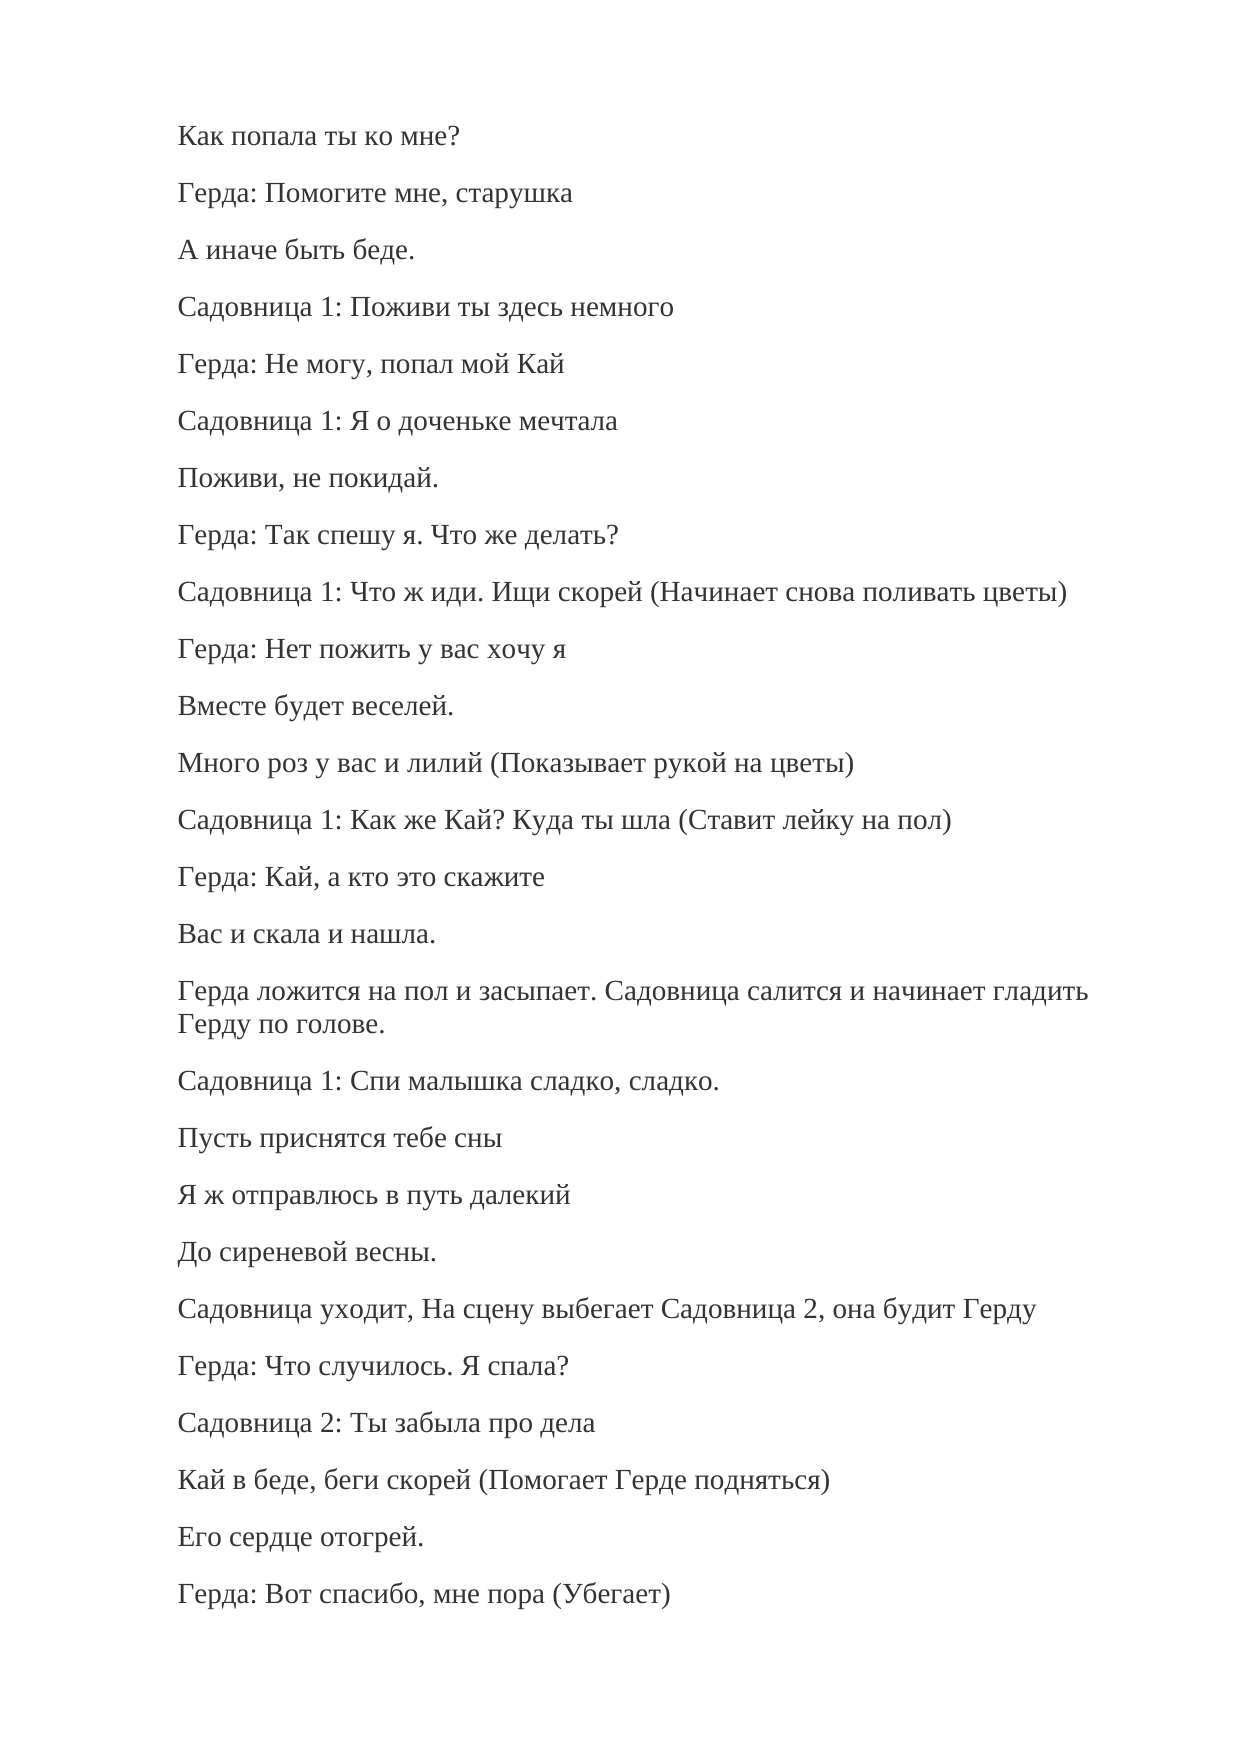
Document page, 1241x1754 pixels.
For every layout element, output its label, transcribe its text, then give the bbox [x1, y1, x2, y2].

text Герда: Нет пожить у вас хочу я [177, 631, 1152, 664]
text Герда: Что случилось. Я спала? [177, 1348, 1152, 1382]
text Герда: Помогите мне, старушка [177, 175, 1152, 209]
text Герда: Так спешу я. Что же делать? [177, 517, 1152, 551]
text Вас и скала и нашла. [177, 916, 1152, 949]
text Садовница уходит, На сцену выбегает Садовница 2, она будит Герду [177, 1291, 1152, 1325]
text Как попала ты ко мне? [177, 118, 1152, 152]
text Садовница 1: Поживи ты здесь немного [177, 289, 1152, 323]
text А иначе быть беде. [177, 232, 1152, 266]
text Садовница 1: Я о доченьке мечтала [177, 403, 1152, 437]
text Герда: Вот спасибо, мне пора (Убегает) [177, 1576, 1152, 1610]
text Садовница 1: Как же Кай? Куда ты шла (Ставит лейку на пол) [177, 802, 1152, 835]
text Садовница 1: Спи малышка сладко, сладко. [177, 1063, 1152, 1097]
text Герда: Кай, а кто это скажите [177, 859, 1152, 892]
text Герда ложится на пол и засыпает. Садовница салится и начинает гладить Герду по голове. [177, 973, 1152, 1040]
text Герда: Не могу, попал мой Кай [177, 346, 1152, 379]
text Садовница 2: Ты забыла про дела [177, 1405, 1152, 1439]
text Его сердце отогрей. [177, 1519, 1152, 1553]
text Я ж отправлюсь в путь далекий [177, 1177, 1152, 1211]
text Поживи, не покидай. [177, 460, 1152, 493]
text Много роз у вас и лилий (Показывает рукой на цветы) [177, 745, 1152, 778]
text Кай в беде, беги скорей (Помогает Герде подняться) [177, 1462, 1152, 1496]
text Садовница 1: Что ж иди. Ищи скорей (Начинает снова поливать цветы) [177, 574, 1152, 607]
text Вместе будет веселей. [177, 688, 1152, 721]
text Пусть приснятся тебе сны [177, 1120, 1152, 1154]
text До сиреневой весны. [177, 1234, 1152, 1268]
